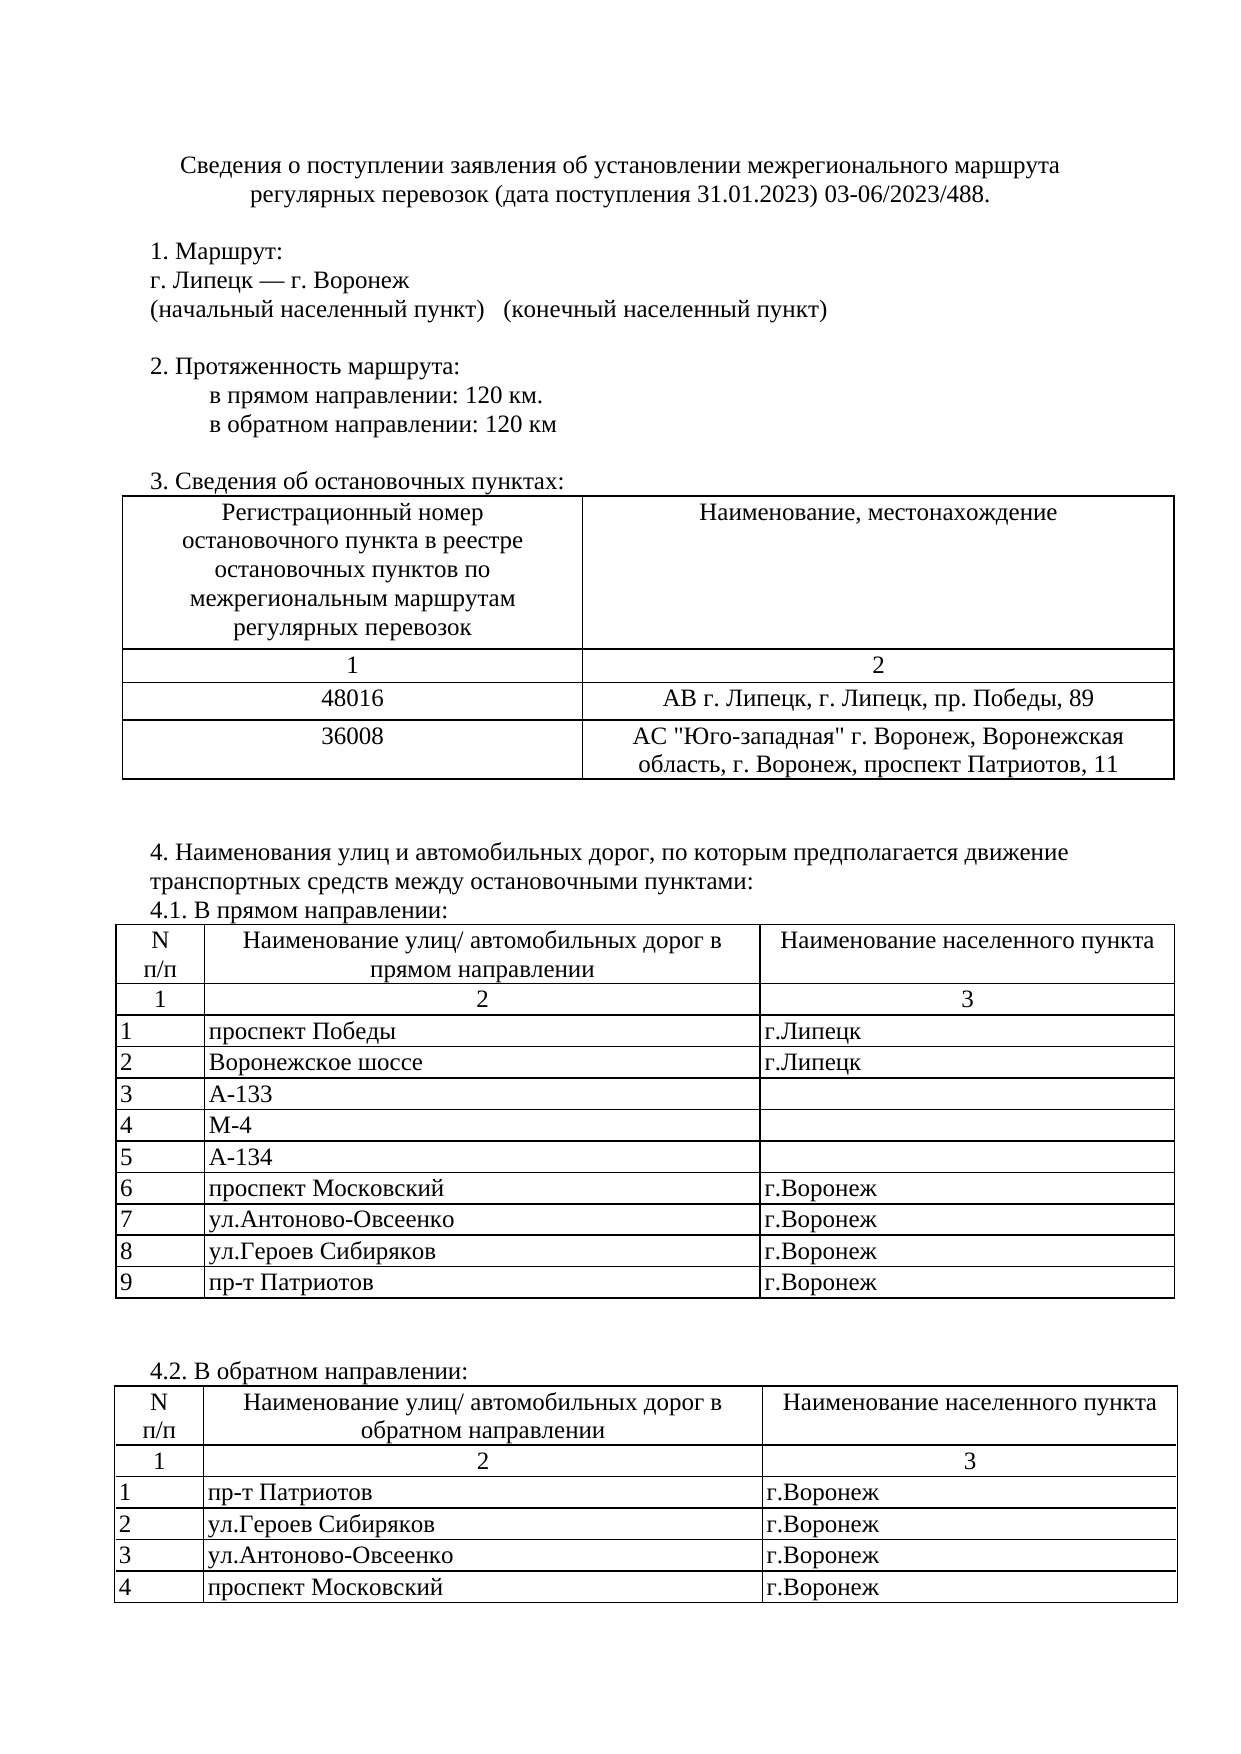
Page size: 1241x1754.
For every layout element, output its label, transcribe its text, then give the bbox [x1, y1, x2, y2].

table_cell 1 [117, 1016, 204, 1046]
table_cell г.Воронеж [761, 1173, 1174, 1203]
table_cell 2 [583, 650, 1173, 681]
table_header Наименование улиц/ автомобильных дорог в обратном направлении [204, 1387, 762, 1444]
table_cell ул.Героев Сибиряков [204, 1509, 762, 1538]
table_cell проспект Победы [205, 1016, 759, 1046]
table_cell 48016 [123, 683, 582, 719]
table_cell 1 [115, 1477, 203, 1507]
text в обратном направлении: 120 км [150, 409, 1090, 437]
table_cell ул.Антоново-Овсеенко [205, 1205, 759, 1234]
table_cell 8 [117, 1236, 204, 1266]
text 1. Маршрут: [150, 236, 1090, 265]
table_cell проспект Московский [205, 1173, 759, 1203]
table_cell М-4 [205, 1110, 759, 1140]
table_cell 1 [123, 650, 582, 681]
table_header Наименование населенного пункта [761, 925, 1174, 983]
table_cell 36008 [123, 721, 582, 778]
table_cell 3 [763, 1444, 1177, 1476]
table_cell [761, 1142, 1174, 1171]
text в прямом направлении: 120 км. [150, 380, 1090, 409]
text 2. Протяженность маршрута: [150, 351, 1090, 380]
table_header N п/п [115, 1387, 203, 1444]
table_cell г.Воронеж [761, 1267, 1174, 1297]
table_cell 2 [115, 1508, 203, 1538]
text г. Липецк — г. Воронеж [150, 265, 1090, 294]
table_cell 1 [117, 984, 204, 1014]
table_cell пр-т Патриотов [205, 1267, 759, 1297]
table_cell 3 [115, 1540, 203, 1570]
table_cell 4 [117, 1110, 204, 1140]
text 4.2. В обратном направлении: [150, 1356, 1090, 1385]
text 4.1. В прямом направлении: [150, 895, 1090, 924]
table_cell 3 [117, 1079, 204, 1108]
table_header Регистрационный номер остановочного пункта в реестре остановочных пунктов по межрегиональным маршрутам регулярных перевозок [123, 497, 582, 648]
table_cell 2 [204, 1446, 762, 1476]
table_header Наименование улиц/ автомобильных дорог в прямом направлении [205, 925, 759, 983]
table_cell г.Воронеж [763, 1570, 1177, 1601]
table_cell А-134 [205, 1142, 759, 1171]
table_cell г.Воронеж [763, 1476, 1177, 1507]
table_cell г.Липецк [761, 1016, 1174, 1046]
table_cell 9 [117, 1267, 204, 1297]
table_cell г.Воронеж [761, 1236, 1174, 1266]
table_cell 3 [761, 984, 1174, 1014]
text (начальный населенный пункт) (конечный населенный пункт) [150, 294, 1090, 322]
table_cell 4 [115, 1571, 203, 1601]
table_cell 2 [205, 984, 759, 1014]
table_cell [761, 1110, 1174, 1140]
table_cell г.Липецк [761, 1047, 1174, 1077]
table_cell 5 [117, 1142, 204, 1171]
table_cell АВ г. Липецк, г. Липецк, пр. Победы, 89 [583, 683, 1173, 719]
table_cell пр-т Патриотов [204, 1477, 762, 1507]
table_cell 7 [117, 1205, 204, 1234]
table_cell г.Воронеж [763, 1507, 1177, 1538]
table_cell г.Воронеж [761, 1205, 1174, 1234]
table_cell ул.Героев Сибиряков [205, 1236, 759, 1266]
table_cell ул.Антоново-Овсеенко [204, 1540, 762, 1570]
table_header Наименование, местонахождение [583, 497, 1173, 648]
text Сведения о поступлении заявления об установлении межрегионального маршрута регулярных перевозок (дата поступления 31.01.2023) 03-06/2023/488. [150, 150, 1090, 207]
table_cell Воронежское шоссе [205, 1047, 759, 1077]
table_cell [761, 1079, 1174, 1108]
table_cell 2 [117, 1047, 204, 1077]
table_cell 1 [115, 1445, 203, 1476]
text 3. Сведения об остановочных пунктах: [150, 466, 1090, 495]
table_cell проспект Московский [204, 1572, 762, 1601]
table_cell А-133 [205, 1079, 759, 1108]
table_cell г.Воронеж [763, 1539, 1177, 1570]
table_header Наименование населенного пункта [763, 1387, 1177, 1444]
table_cell АС "Юго-западная" г. Воронеж, Воронежская область, г. Воронеж, проспект Патриотов, 11 [583, 721, 1173, 778]
table_cell 6 [117, 1173, 204, 1203]
text 4. Наименования улиц и автомобильных дорог, по которым предполагается движение транспортных средств между остановочными пунктами: [150, 837, 1090, 895]
table_header N п/п [117, 925, 204, 983]
